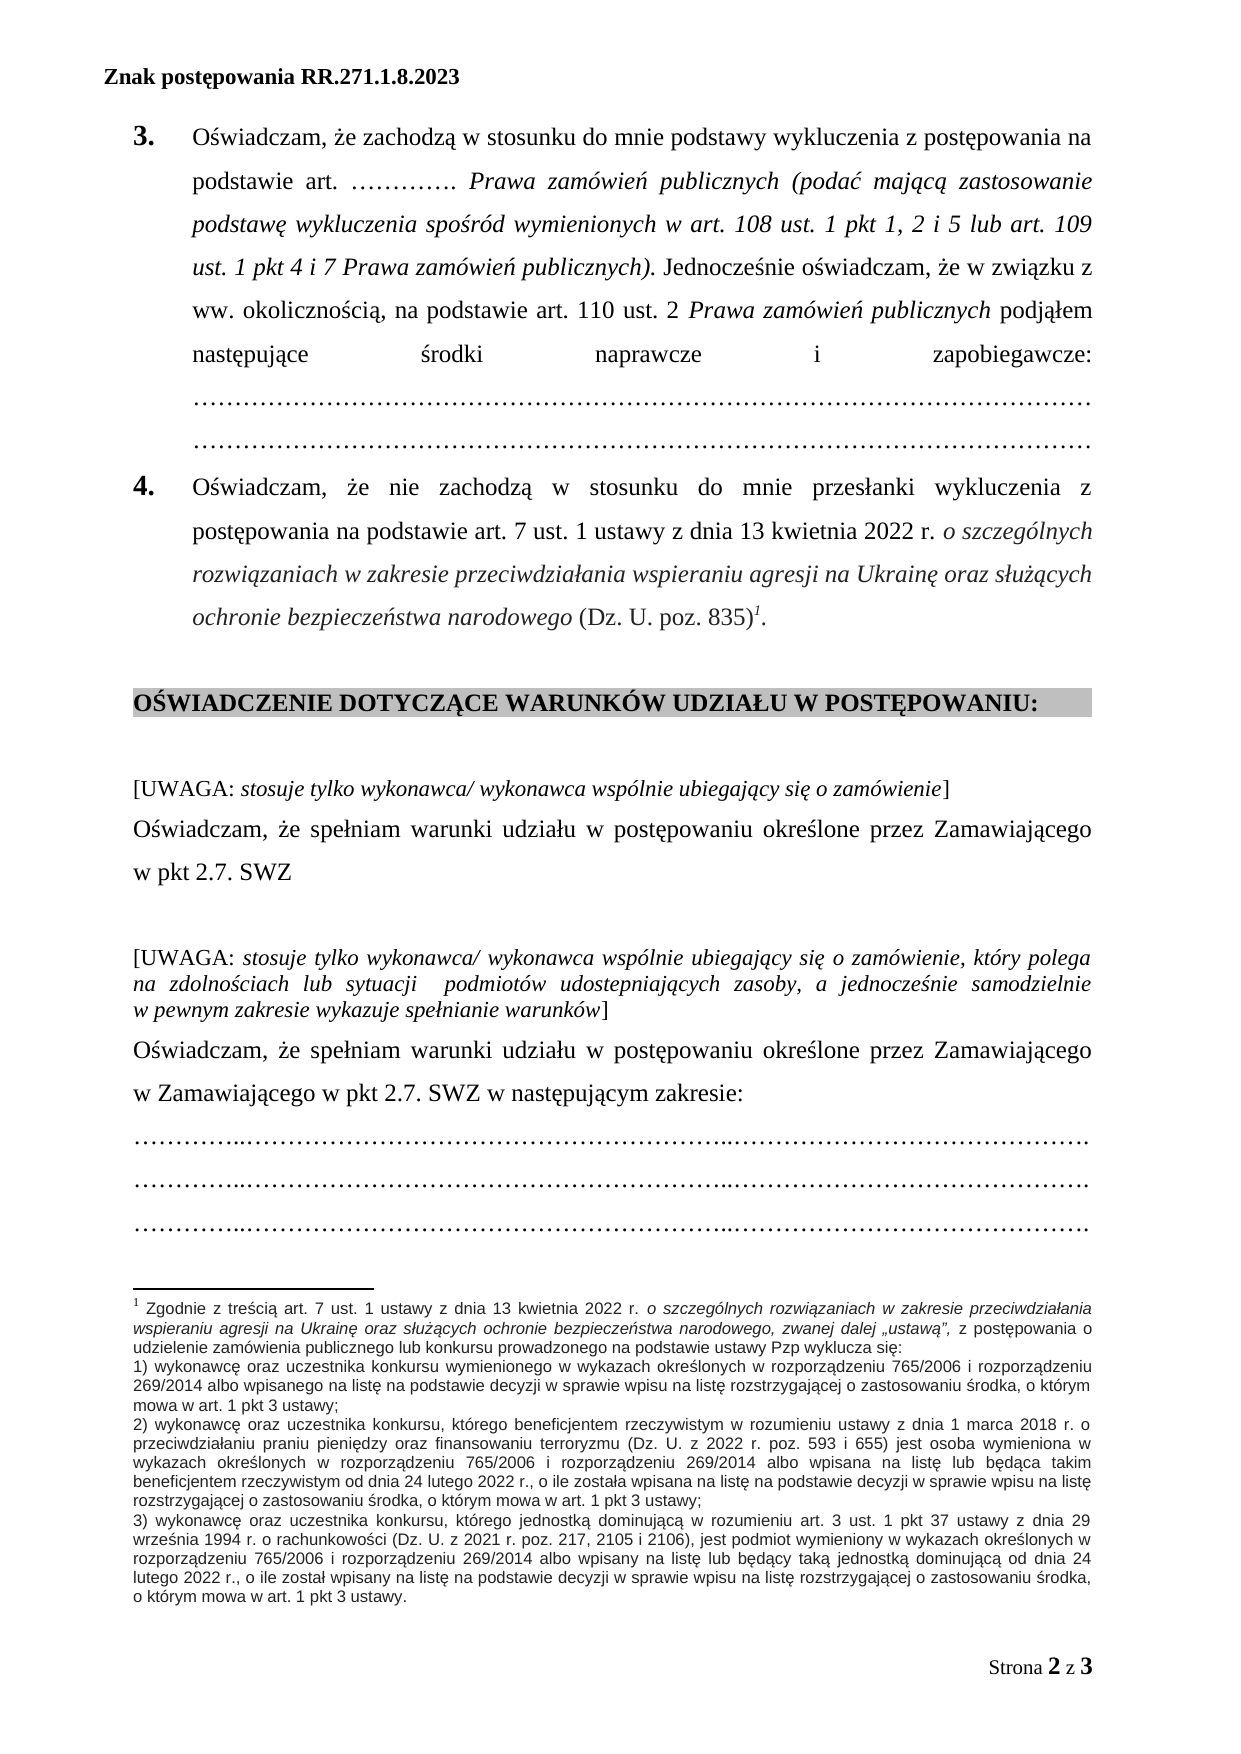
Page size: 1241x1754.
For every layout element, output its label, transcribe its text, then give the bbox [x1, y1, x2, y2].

text [UWAGA: stosuje tylko wykonawca/ wykonawca wspólnie ubiegający się o zamówienie, który polega na zdolnościach lub sytuacji podmiotów udostepniających zasoby, a jednocześnie samodzielnie w pewnym zakresie wykazuje spełnianie warunków] [133, 943, 1092, 1023]
list Oświadczam, że nie zachodzą w stosunku do mnie przesłanki wykluczenia z postępowania na podstawie art. 7 ust. 1 ustawy z dnia 13 kwietnia 2022 r. o szczególnych rozwiązaniach w zakresie przeciwdziałania wspieraniu agresji na Ukrainę oraz służących ochronie bezpieczeństwa narodowego (Dz. U. poz. 835). [133, 468, 1092, 631]
text Oświadczam, że spełniam warunki udziału w postępowaniu określone przez Zamawiającego w Zamawiającego w pkt 2.7. SWZ w następującym zakresie: [133, 1035, 1092, 1107]
text Oświadczam, że spełniam warunki udziału w postępowaniu określone przez Zamawiającego w pkt 2.7. SWZ [133, 814, 1092, 886]
text …………..…………………………………………………..……………………………………. [133, 1208, 1092, 1236]
text [UWAGA: stosuje tylko wykonawca/ wykonawca wspólnie ubiegający się o zamówienie] [133, 775, 1092, 801]
text OŚWIADCZENIE DOTYCZĄCE WARUNKÓW UDZIAŁU W POSTĘPOWANIU: [133, 688, 1092, 717]
list Oświadczam, że zachodzą w stosunku do mnie podstawy wykluczenia z postępowania na podstawie art. …………. Prawa zamówień publicznych (podać mającą zastosowanie podstawę wykluczenia spośród wymienionych w art. 108 ust. 1 pkt 1, 2 i 5 lub art. 109 ust. 1 pkt 4 i 7 Prawa zamówień publicznych). Jednocześnie oświadczam, że w związku z ww. okolicznością, na podstawie art. 110 ust. 2 Prawa zamówień publicznych podjąłem następujące środki naprawcze i zapobiegawcze: ……………………………………………………………………………………………………………………………………………………………………………………………… [133, 118, 1092, 454]
text …………..…………………………………………………..……………………………………. [133, 1121, 1092, 1150]
text …………..…………………………………………………..……………………………………. [133, 1164, 1092, 1193]
